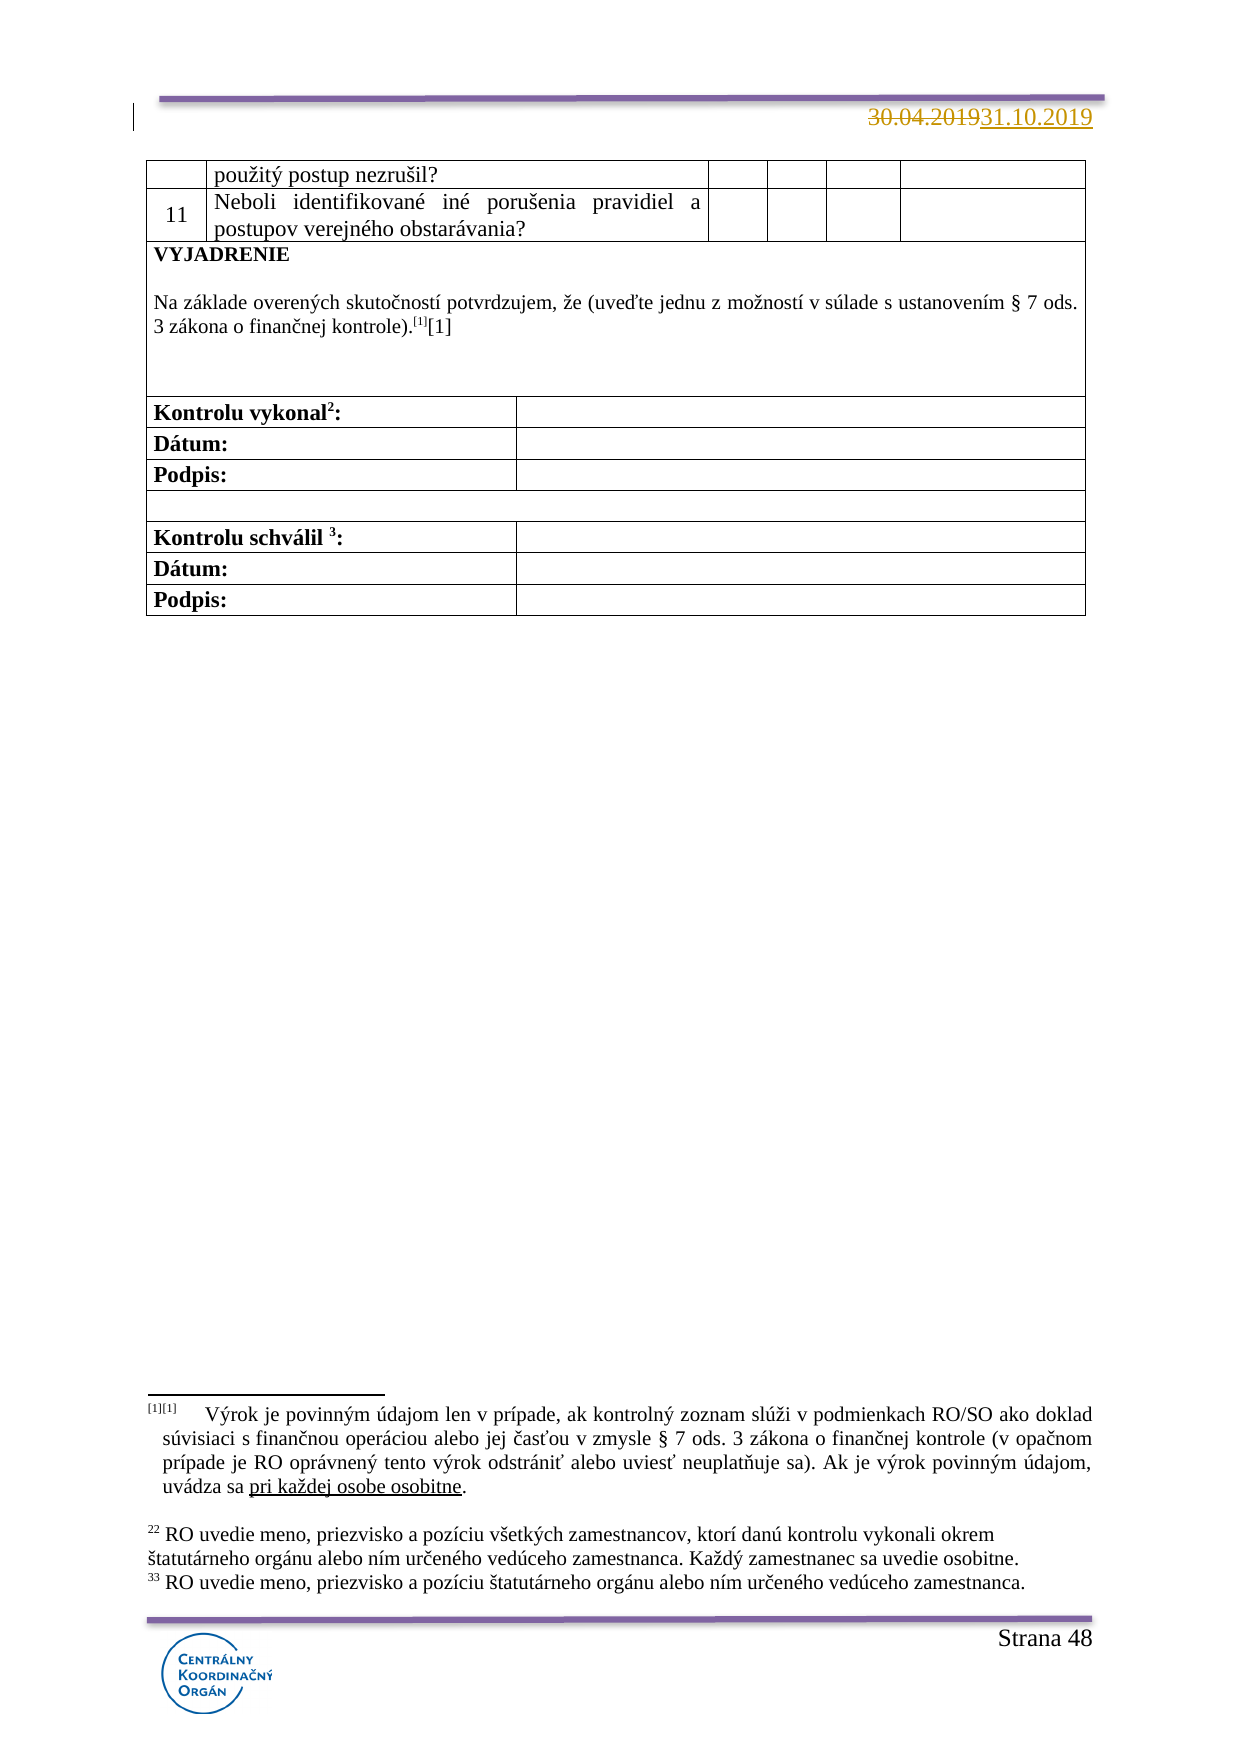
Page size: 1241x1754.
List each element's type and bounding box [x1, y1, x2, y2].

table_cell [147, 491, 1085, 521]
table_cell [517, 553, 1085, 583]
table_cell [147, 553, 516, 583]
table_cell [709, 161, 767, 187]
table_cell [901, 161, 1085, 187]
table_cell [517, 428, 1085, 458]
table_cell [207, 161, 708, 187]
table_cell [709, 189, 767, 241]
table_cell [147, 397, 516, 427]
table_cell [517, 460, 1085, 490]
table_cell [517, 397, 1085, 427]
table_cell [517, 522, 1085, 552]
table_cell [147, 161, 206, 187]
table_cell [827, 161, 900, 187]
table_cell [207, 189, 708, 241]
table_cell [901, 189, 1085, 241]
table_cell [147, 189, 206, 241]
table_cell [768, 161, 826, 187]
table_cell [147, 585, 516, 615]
picture [159, 1631, 272, 1713]
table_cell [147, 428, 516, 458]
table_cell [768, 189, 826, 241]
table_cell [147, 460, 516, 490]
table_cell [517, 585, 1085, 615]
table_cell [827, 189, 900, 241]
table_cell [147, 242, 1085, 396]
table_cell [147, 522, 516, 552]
